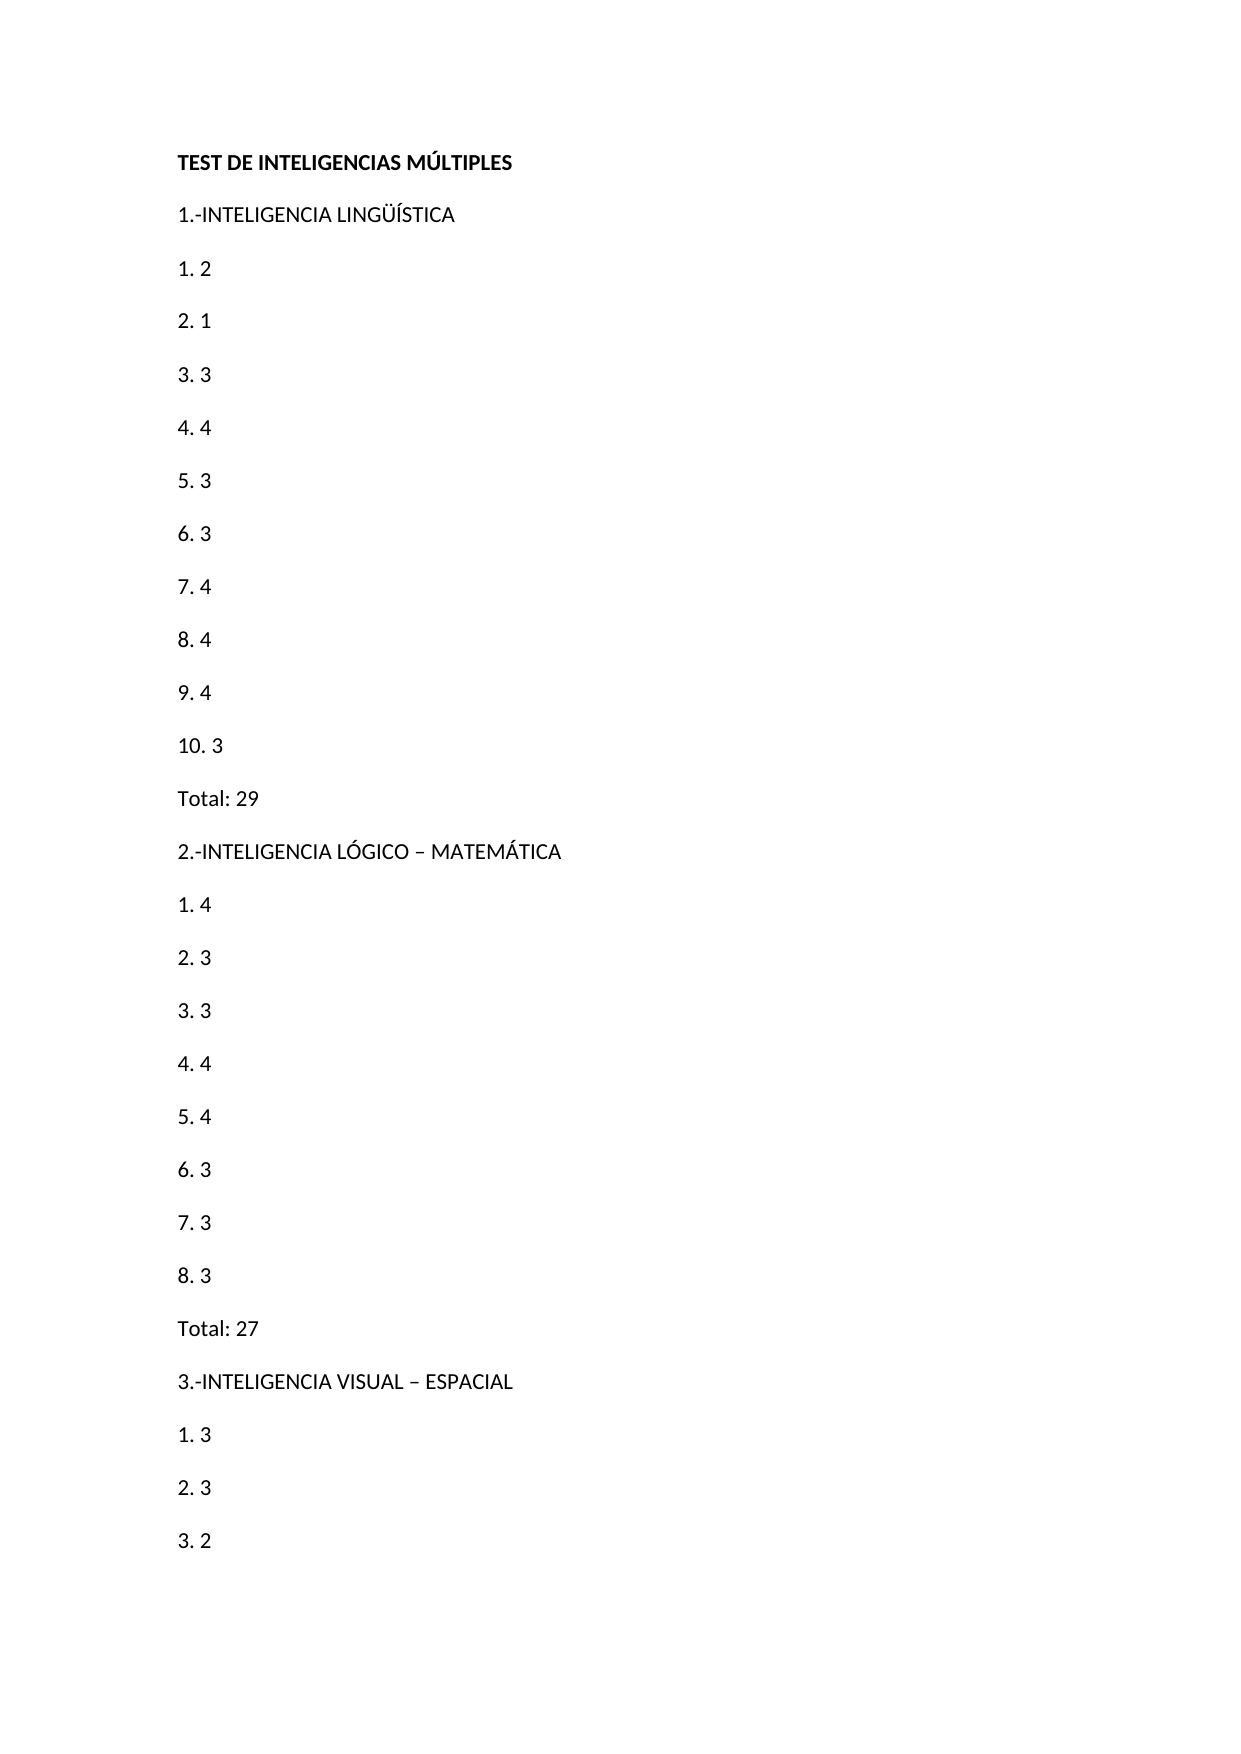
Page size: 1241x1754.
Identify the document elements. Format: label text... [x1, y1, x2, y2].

text Total: 29 [177, 784, 1063, 812]
text 4. 4 [177, 1049, 1063, 1077]
text 6. 3 [177, 1155, 1063, 1183]
text 1. 4 [177, 890, 1063, 918]
text 5. 3 [177, 466, 1063, 494]
text 4. 4 [177, 413, 1063, 441]
text 2.-INTELIGENCIA LÓGICO – MATEMÁTICA [177, 837, 1063, 865]
text 3. 3 [177, 996, 1063, 1024]
text Total: 27 [177, 1314, 1063, 1342]
text 5. 4 [177, 1102, 1063, 1130]
text TEST DE INTELIGENCIAS MÚLTIPLES [177, 148, 1063, 176]
text 8. 4 [177, 625, 1063, 653]
text 3.-INTELIGENCIA VISUAL – ESPACIAL [177, 1367, 1063, 1395]
text 1. 2 [177, 254, 1063, 282]
text 6. 3 [177, 519, 1063, 547]
text 10. 3 [177, 731, 1063, 759]
text 7. 3 [177, 1208, 1063, 1236]
text 2. 1 [177, 307, 1063, 335]
text 2. 3 [177, 1473, 1063, 1501]
text 2. 3 [177, 943, 1063, 971]
text 1. 3 [177, 1420, 1063, 1448]
text 7. 4 [177, 572, 1063, 600]
text 1.-INTELIGENCIA LINGÜÍSTICA [177, 201, 1063, 229]
text 9. 4 [177, 678, 1063, 706]
text 8. 3 [177, 1261, 1063, 1289]
text 3. 2 [177, 1526, 1063, 1554]
text 3. 3 [177, 360, 1063, 388]
